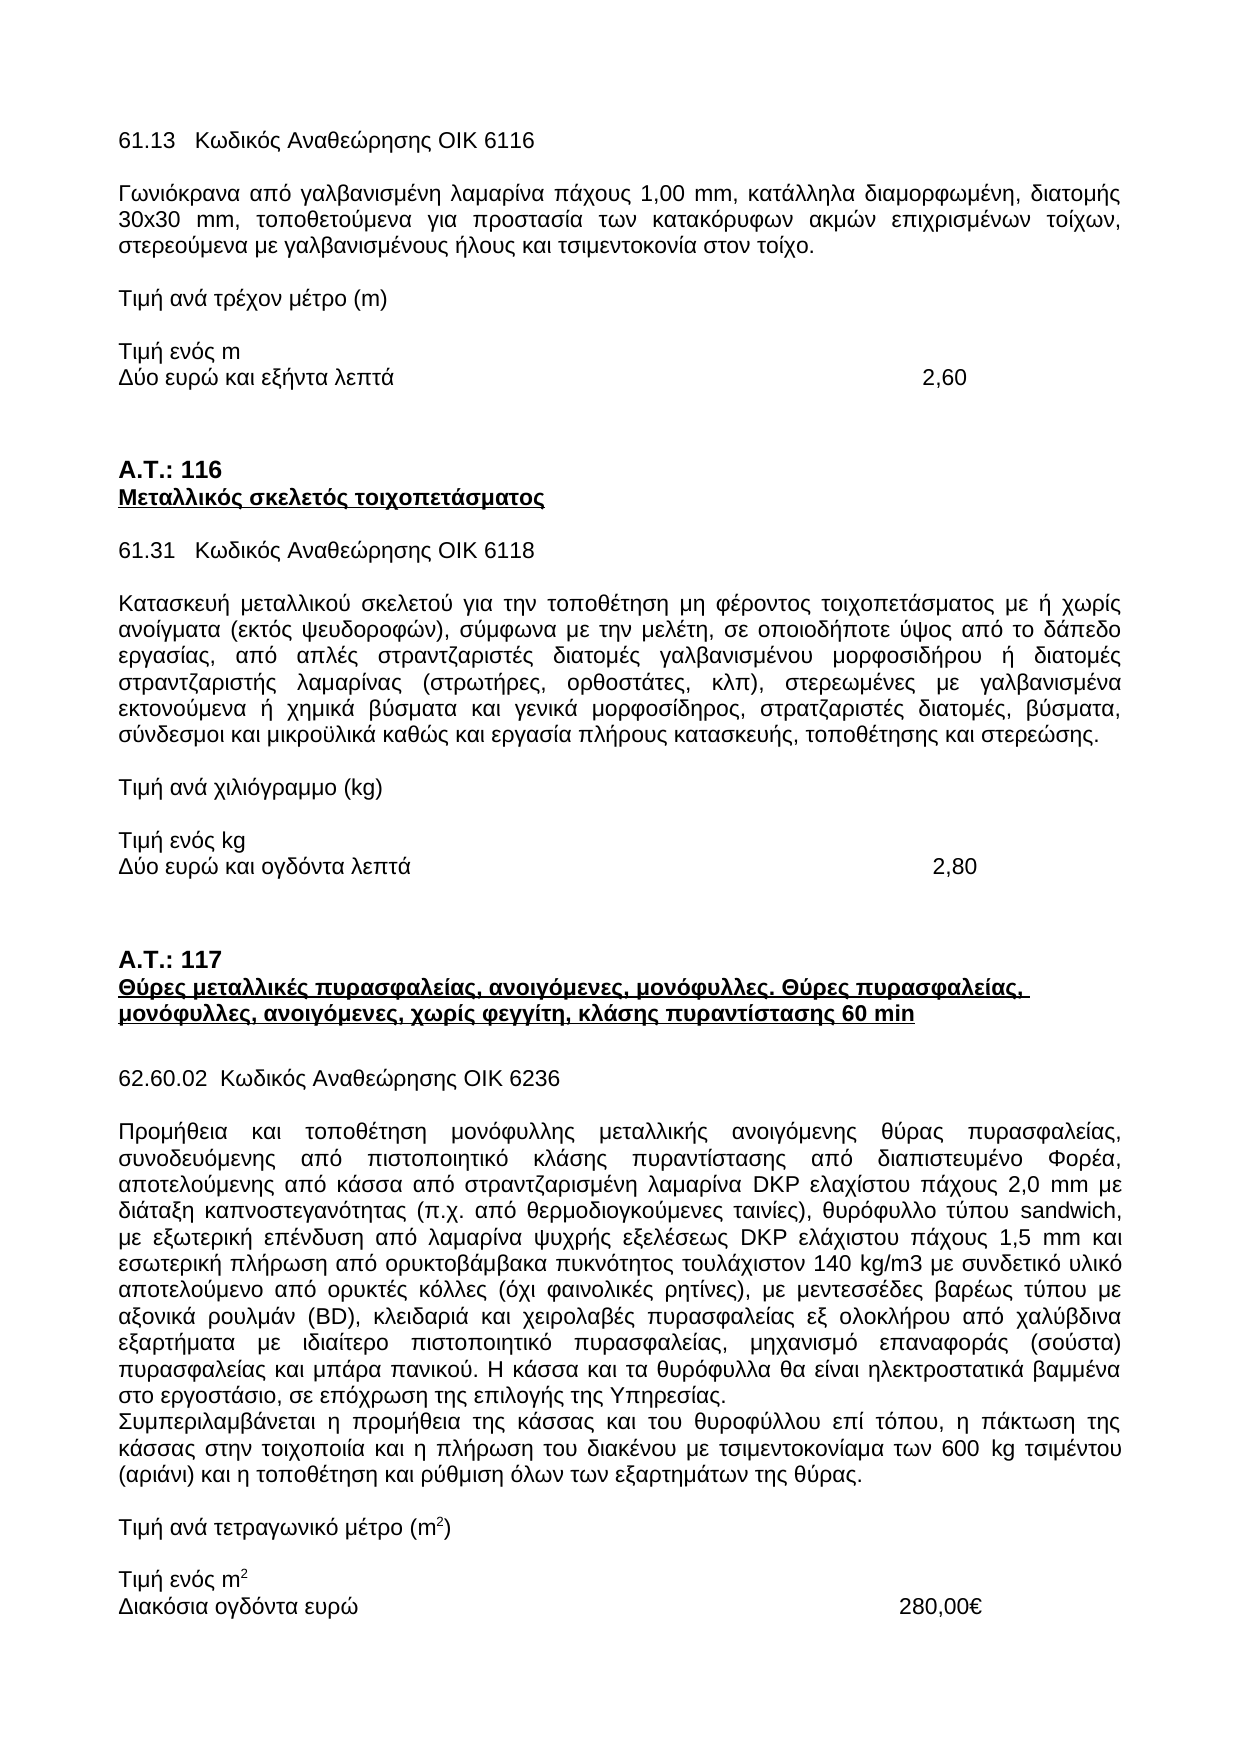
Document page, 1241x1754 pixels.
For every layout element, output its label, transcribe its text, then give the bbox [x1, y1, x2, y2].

text Τιμή ενός m [118, 338, 1122, 364]
text 61.31 Κωδικός Αναθεώρησης ΟΙΚ 6118 [118, 537, 1122, 563]
text Δύο ευρώ και ογδόντα λεπτά 2,80 [118, 853, 1122, 879]
subtitle Α.Τ.: 116 [118, 456, 1122, 484]
text Κατασκευή μεταλλικού σκελετού για την τοποθέτηση μη φέροντος τοιχοπετάσματος με ή χωρίς ανοίγματα (εκτός ψευδοροφών), σύμφωνα με την μελέτη, σε οποιοδήποτε ύψος από το δάπεδο εργασίας, από απλές στραντζαριστές διατομές γαλβανισμένου μορφοσιδήρου ή διατομές στραντζαριστής λαμαρίνας (στρωτήρες, ορθοστάτες, κλπ), στερεωμένες με γαλβανισμένα εκτονούμενα ή χημικά βύσματα και γενικά μορφοσίδηρος, στρατζαριστές διατομές, βύσματα, σύνδεσμοι και μικροϋλικά καθώς και εργασία πλήρους κατασκευής, τοποθέτησης και στερεώσης. [118, 590, 1122, 748]
text 61.13 Κωδικός Αναθεώρησης ΟΙΚ 6116 [118, 127, 1122, 153]
text Τιμή ενός m2 [118, 1566, 1122, 1593]
text Συμπεριλαμβάνεται η προμήθεια της κάσσας και του θυροφύλλου επί τόπου, η πάκτωση της κάσσας στην τοιχοποιία και η πλήρωση του διακένου με τσιμεντοκονίαμα των 600 kg τσιμέντου (αριάνι) και η τοποθέτηση και ρύθμιση όλων των εξαρτημάτων της θύρας. [118, 1408, 1122, 1487]
text Προμήθεια και τοποθέτηση μονόφυλλης μεταλλικής ανοιγόμενης θύρας πυρασφαλείας, συνοδευόμενης από πιστοποιητικό κλάσης πυραντίστασης από διαπιστευμένο Φορέα, αποτελούμενης από κάσσα από στραντζαρισμένη λαμαρίνα DKP ελαχίστου πάχους 2,0 mm με διάταξη καπνοστεγανότητας (π.χ. από θερμοδιογκούμενες ταινίες), θυρόφυλλο τύπου sandwich, με εξωτερική επένδυση από λαμαρίνα ψυχρής εξελέσεως DKP ελάχιστου πάχους 1,5 mm και εσωτερική πλήρωση από ορυκτοβάμβακα πυκνότητος τουλάχιστον 140 kg/m3 με συνδετικό υλικό αποτελούμενο από ορυκτές κόλλες (όχι φαινολικές ρητίνες), με μεντεσσέδες βαρέως τύπου με αξονικά ρουλμάν (BD), κλειδαριά και χειρολαβές πυρασφαλείας εξ ολοκλήρου από χαλύβδινα εξαρτήματα με ιδιαίτερο πιστοποιητικό πυρασφαλείας, μηχανισμό επαναφοράς (σούστα) πυρασφαλείας και μπάρα πανικού. Η κάσσα και τα θυρόφυλλα θα είναι ηλεκτροστατικά βαμμένα στο εργοστάσιο, σε επόχρωση της επιλογής της Υπηρεσίας. [118, 1118, 1122, 1408]
text Τιμή ανά τρέχον μέτρο (m) [118, 285, 1122, 311]
text Τιμή ενός kg [118, 827, 1122, 853]
text 62.60.02 Κωδικός Αναθεώρησης ΟΙΚ 6236 [118, 1065, 1078, 1091]
text Τιμή ανά τετραγωνικό μέτρο (m2) [118, 1514, 1122, 1540]
subtitle Α.Τ.: 117 [118, 945, 1122, 973]
text Θύρες μεταλλικές πυρασφαλείας, ανοιγόμενες, μονόφυλλες. Θύρες πυρασφαλείας, μονόφυλλες, ανοιγόμενες, χωρίς φεγγίτη, κλάσης πυραντίστασης 60 min [118, 973, 1078, 1026]
subtitle Μεταλλικός σκελετός τοιχοπετάσματος [118, 484, 1122, 511]
text Τιμή ανά χιλιόγραμμο (kg) [118, 774, 1122, 801]
text Γωνιόκρανα από γαλβανισμένη λαμαρίνα πάχους 1,00 mm, κατάλληλα διαμορφωμένη, διατομής 30x30 mm, τοποθετούμενα για προστασία των κατακόρυφων ακμών επιχρισμένων τοίχων, στερεούμενα με γαλβανισμένους ήλους και τσιμεντοκονία στον τοίχο. [118, 179, 1122, 258]
text Δύο ευρώ και εξήντα λεπτά 2,60 [118, 364, 1122, 390]
text Διακόσια ογδόντα ευρώ 280,00€ [118, 1593, 1122, 1619]
